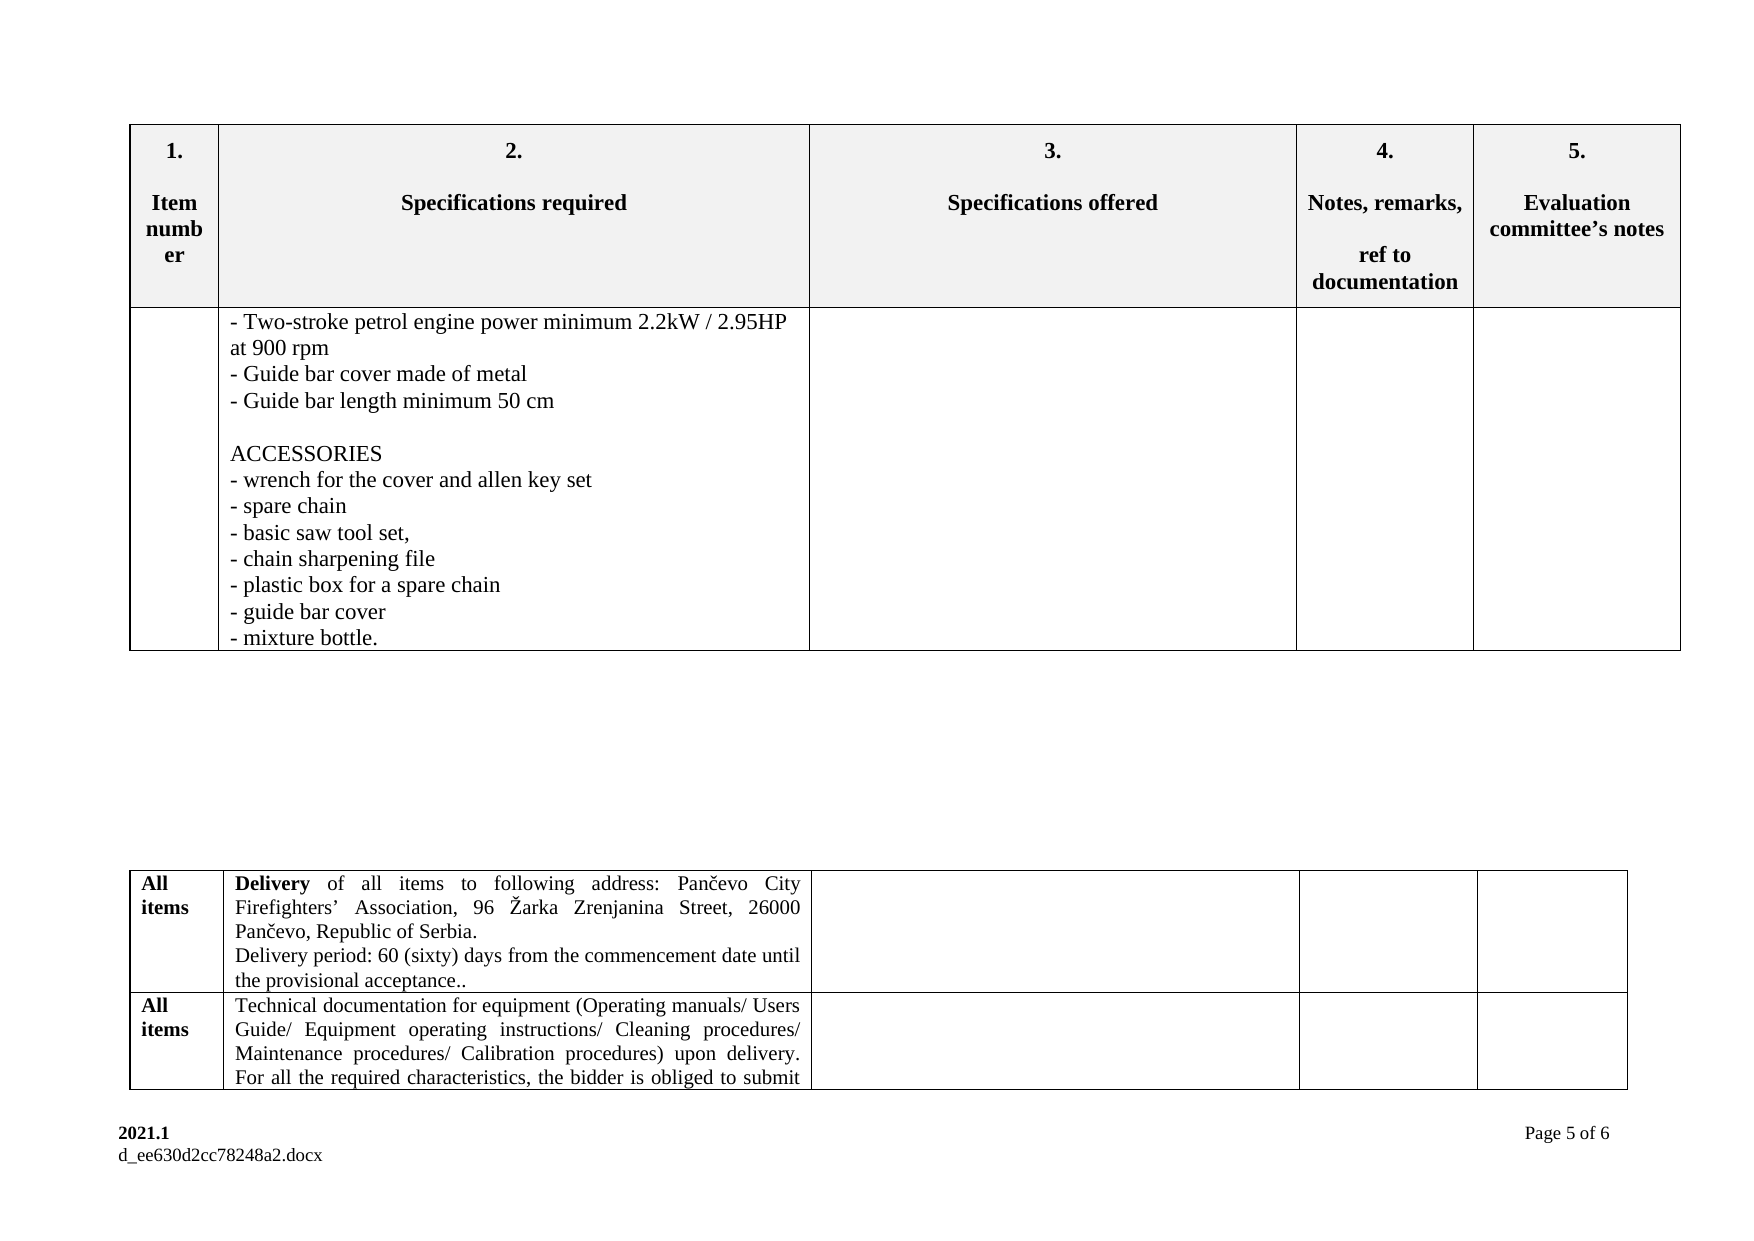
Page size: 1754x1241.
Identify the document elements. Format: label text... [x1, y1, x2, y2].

table_header [812, 871, 1299, 992]
table_header 2. Specifications required [219, 125, 809, 307]
table_header 1. Item number [131, 125, 218, 307]
table_header [1478, 871, 1627, 992]
table_cell [1300, 993, 1477, 1089]
table_cell [812, 993, 1299, 1089]
table_cell [1478, 993, 1627, 1089]
table_header 3. Specifications offered [810, 125, 1296, 307]
table_cell [1297, 308, 1473, 650]
table_cell [810, 308, 1296, 650]
table_cell [131, 308, 218, 650]
table_header [1300, 871, 1477, 992]
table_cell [224, 993, 811, 1089]
table_header All items [131, 871, 223, 992]
table_header 4. Notes, remarks, ref to documentation [1297, 125, 1473, 307]
table_cell All items [131, 993, 223, 1089]
table_cell [1474, 308, 1680, 650]
table_header Delivery of all items to following address: Pančevo City Firefighters’ Association, 96 Žarka Zrenjanina Street, 26000 Pančevo, Republic of Serbia. Delivery period: 60 (sixty) days from the commencement date until the provisional acceptance.. [224, 871, 811, 992]
table_header 5. Evaluation committee’s notes [1474, 125, 1680, 307]
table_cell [219, 308, 809, 650]
